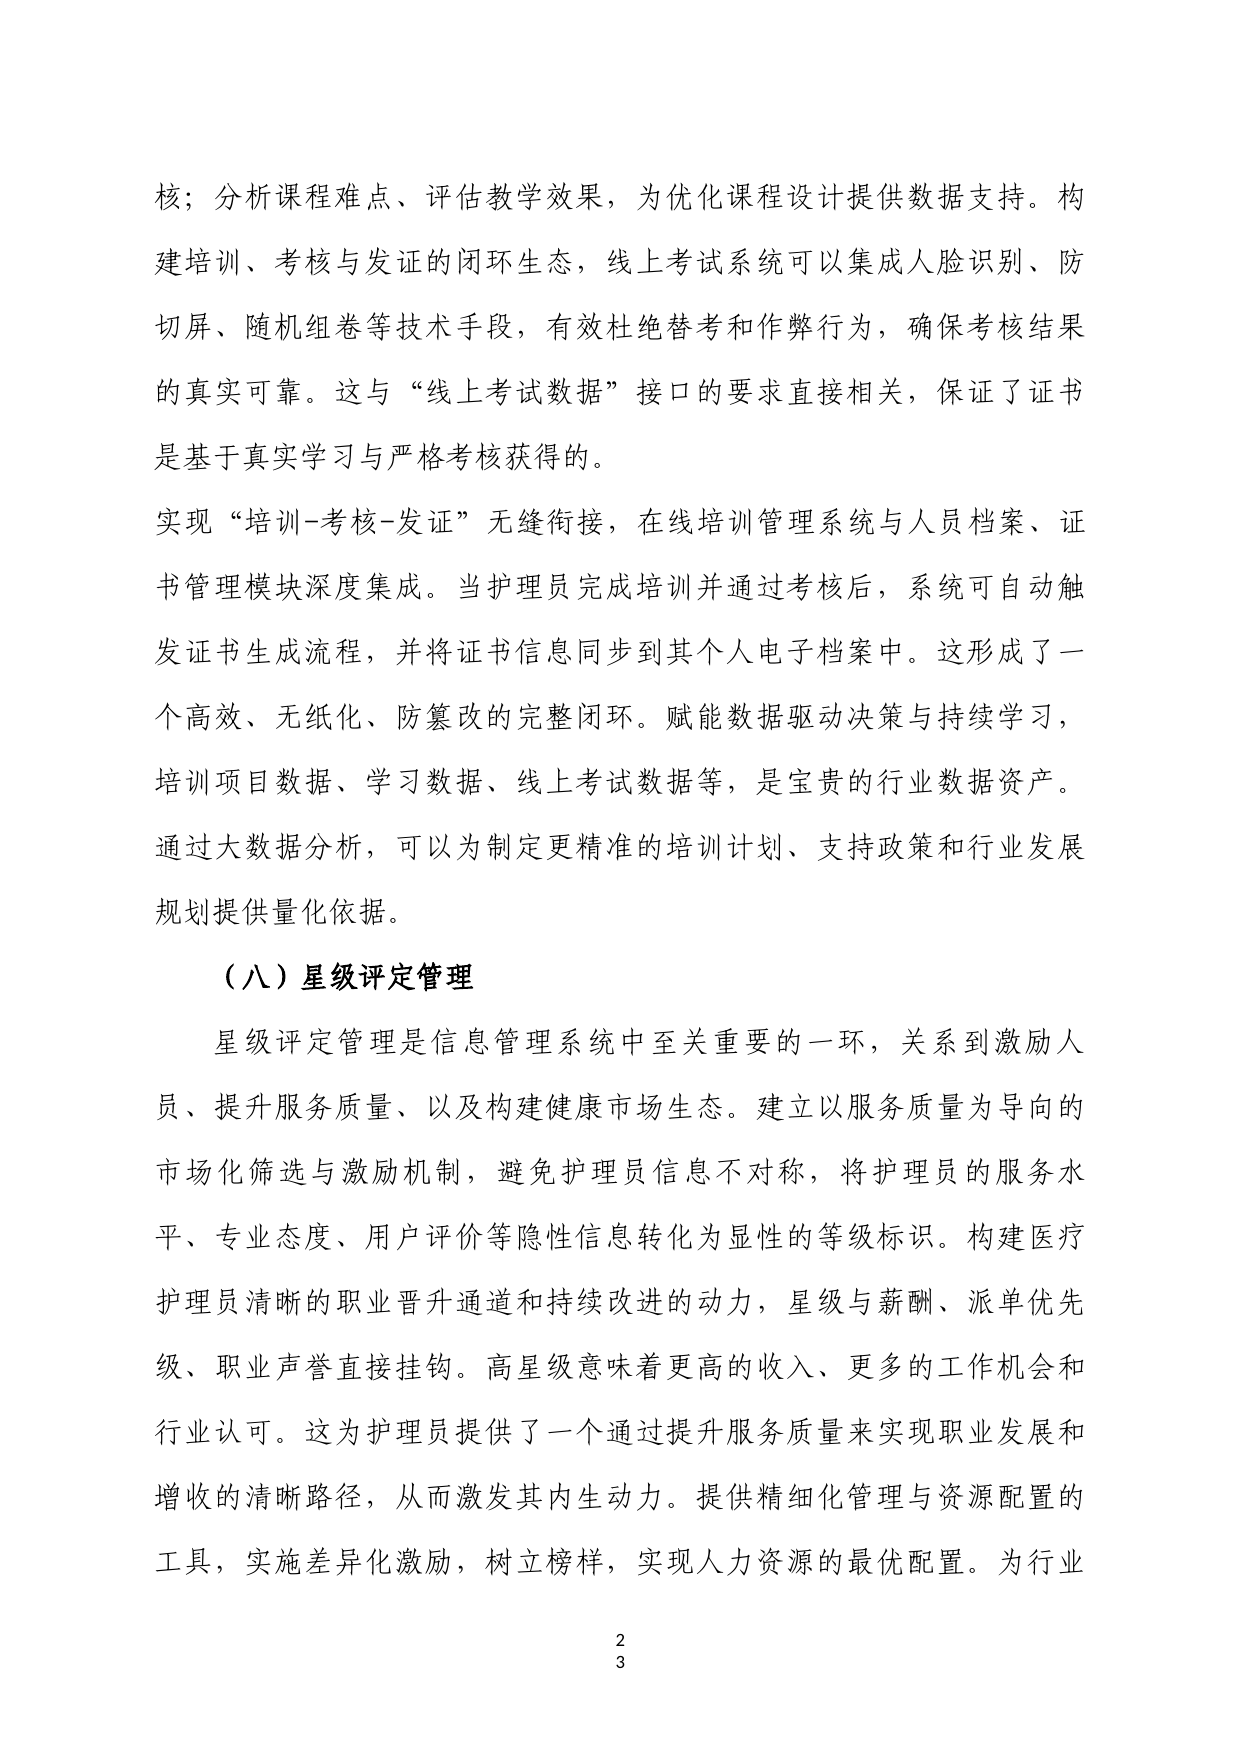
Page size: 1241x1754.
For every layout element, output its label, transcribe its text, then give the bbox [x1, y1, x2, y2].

text 实现“培训-考核-发证”无缝衔接，在线培训管理系统与人员档案、证书管理模块深度集成。当护理员完成培训并通过考核后，系统可自动触发证书生成流程，并将证书信息同步到其个人电子档案中。这形成了一个高效、无纸化、防篡改的完整闭环。赋能数据驱动决策与持续学习，培训项目数据、学习数据、线上考试数据等，是宝贵的行业数据资产。通过大数据分析，可以为制定更精准的培训计划、支持政策和行业发展规划提供量化依据。 [153, 487, 1087, 942]
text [153, 1007, 1087, 1592]
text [153, 162, 1087, 487]
text （八）星级评定管理 [153, 942, 1087, 1007]
